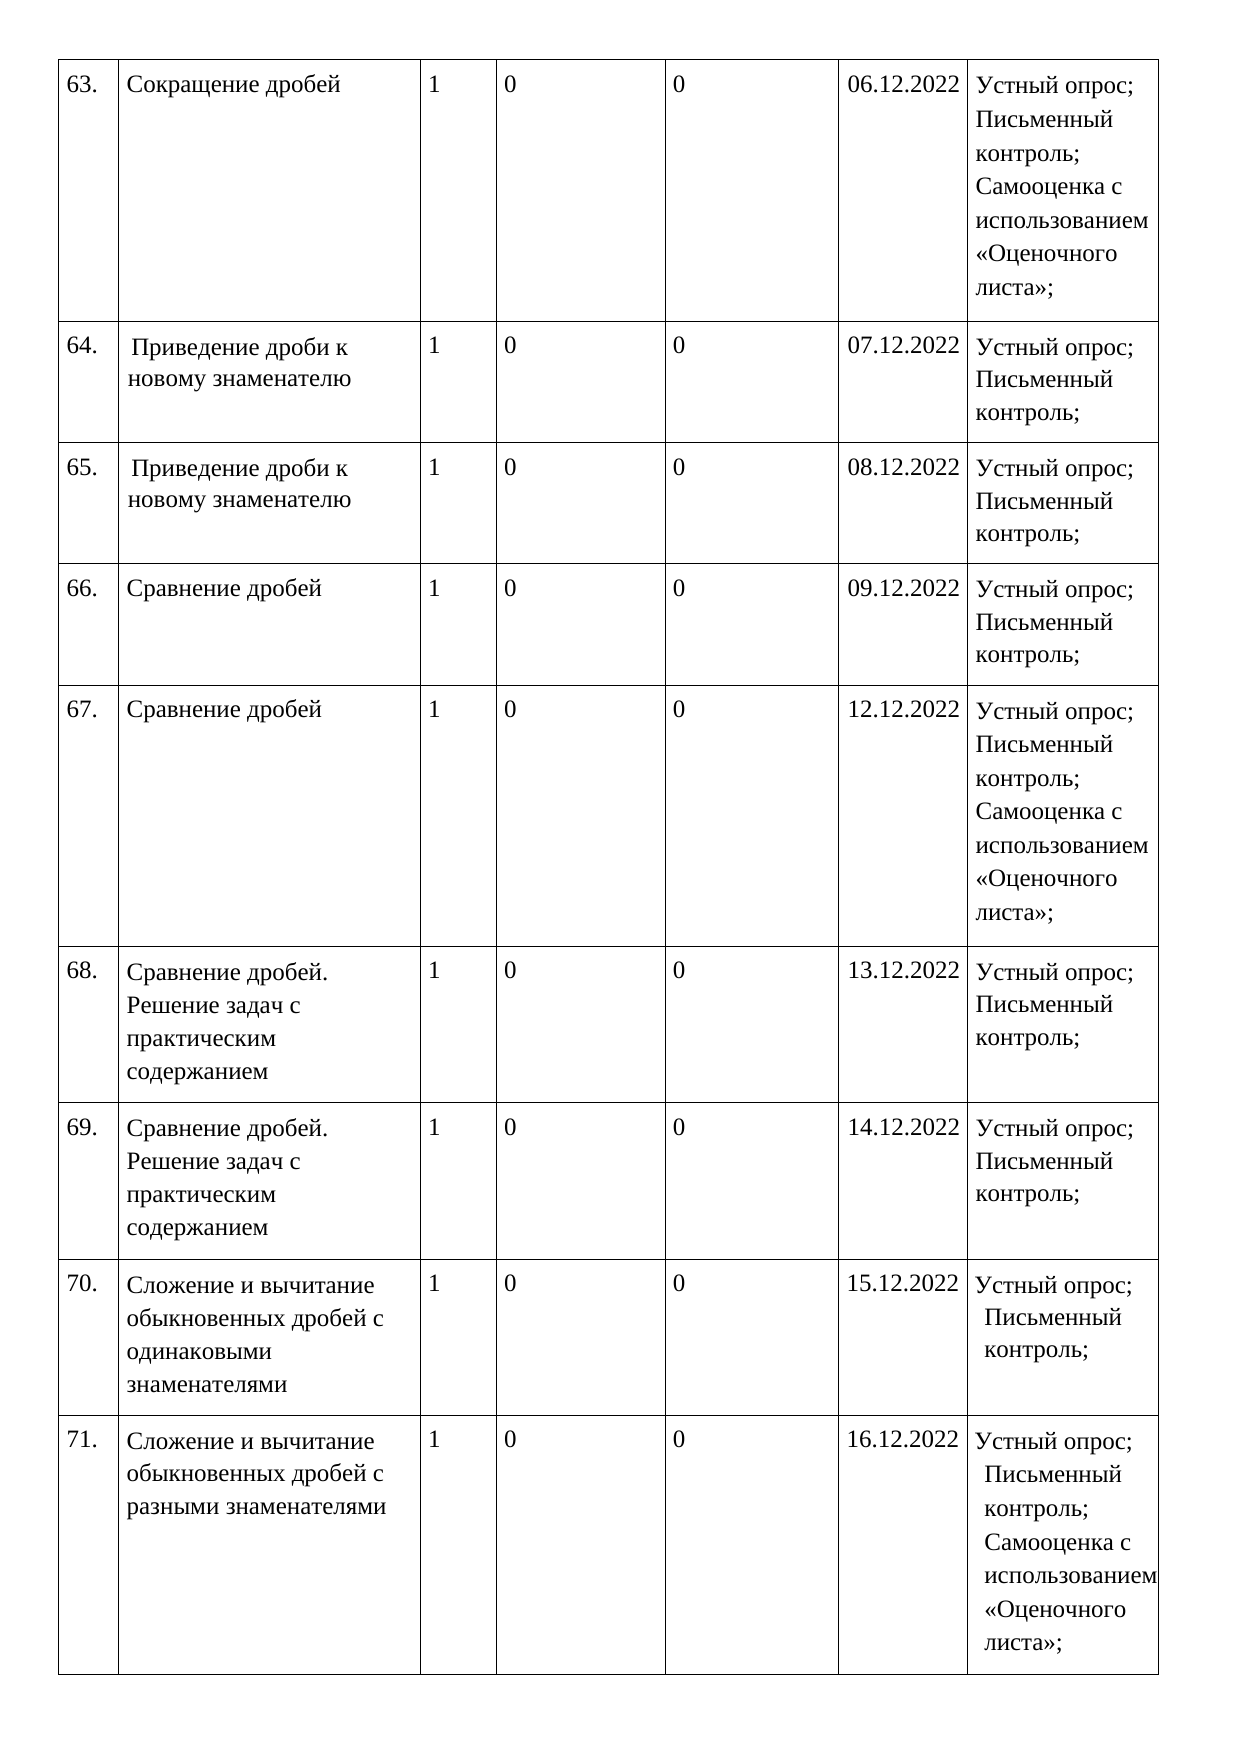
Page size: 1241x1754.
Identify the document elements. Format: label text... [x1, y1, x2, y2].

table_cell 1 [421, 1416, 496, 1674]
table_cell 0 [666, 1260, 838, 1415]
table_cell Устный опрос; Письменный контроль; [968, 443, 1158, 563]
table_header Устный опрос; Письменный контроль; Самооценка с использованием«Оценочного листа»; [968, 60, 1158, 321]
table_header 0 [497, 60, 665, 321]
table_cell 0 [497, 1260, 665, 1415]
table_cell Приведение дроби к новому знаменателю [119, 322, 420, 442]
table_cell 0 [666, 686, 838, 946]
table_cell Устный опрос; Письменный контроль; Самооценка с использованием«Оценочного листа»; [968, 1416, 1158, 1674]
table_cell 07.12.2022 [839, 322, 967, 442]
table_cell Устный опрос; Письменный контроль; [968, 1103, 1158, 1258]
table_cell 67. [59, 686, 118, 946]
table_cell 0 [497, 1416, 665, 1674]
table_cell 13.12.2022 [839, 947, 967, 1102]
table_header Сокращение дробей [119, 60, 420, 321]
table_cell Сравнение дробей. Решение задач с практическим содержанием [119, 1103, 420, 1258]
table_cell 15.12.2022 [839, 1260, 967, 1415]
table_cell 0 [666, 1416, 838, 1674]
table_cell Устный опрос; Письменный контроль; Самооценка с использованием«Оценочного листа»; [968, 686, 1158, 946]
table_cell 1 [421, 947, 496, 1102]
table_cell Приведение дроби к новому знаменателю [119, 443, 420, 563]
table_cell 0 [497, 443, 665, 563]
table_cell Сравнение дробей. Решение задач с практическим содержанием [119, 947, 420, 1102]
table_cell 16.12.2022 [839, 1416, 967, 1674]
table_header 63. [59, 60, 118, 321]
table_cell 69. [59, 1103, 118, 1258]
table_cell Сравнение дробей [119, 564, 420, 684]
table_cell Устный опрос; Письменный контроль; [968, 947, 1158, 1102]
table_cell 1 [421, 322, 496, 442]
table_header 0 [666, 60, 838, 321]
table_cell 71. [59, 1416, 118, 1674]
table_cell Устный опрос; Письменный контроль; [968, 564, 1158, 684]
table_header 1 [421, 60, 496, 321]
table_cell Устный опрос; Письменный контроль; [968, 1260, 1158, 1415]
table_cell Сравнение дробей [119, 686, 420, 946]
table_cell 08.12.2022 [839, 443, 967, 563]
table_cell 0 [497, 947, 665, 1102]
table_cell 1 [421, 686, 496, 946]
table_cell 0 [497, 564, 665, 684]
table_cell 0 [666, 947, 838, 1102]
table_cell 66. [59, 564, 118, 684]
table_cell 0 [666, 322, 838, 442]
table_cell 1 [421, 564, 496, 684]
table_cell 0 [497, 686, 665, 946]
table_cell 1 [421, 1260, 496, 1415]
table_cell 0 [666, 1103, 838, 1258]
table_cell 0 [497, 1103, 665, 1258]
table_cell 64. [59, 322, 118, 442]
table_cell 0 [666, 443, 838, 563]
table_cell Устный опрос; Письменный контроль; [968, 322, 1158, 442]
table_cell 70. [59, 1260, 118, 1415]
table_cell 14.12.2022 [839, 1103, 967, 1258]
table_cell 0 [497, 322, 665, 442]
table_cell 1 [421, 1103, 496, 1258]
table_header 06.12.2022 [839, 60, 967, 321]
table_cell Сложение и вычитание обыкновенных дробей с одинаковыми знаменателями [119, 1260, 420, 1415]
table_cell Сложение и вычитание обыкновенных дробей с разными знаменателями [119, 1416, 420, 1674]
table_cell 09.12.2022 [839, 564, 967, 684]
table_cell 0 [666, 564, 838, 684]
table_cell 12.12.2022 [839, 686, 967, 946]
table_cell 68. [59, 947, 118, 1102]
table_cell 1 [421, 443, 496, 563]
table_cell 65. [59, 443, 118, 563]
